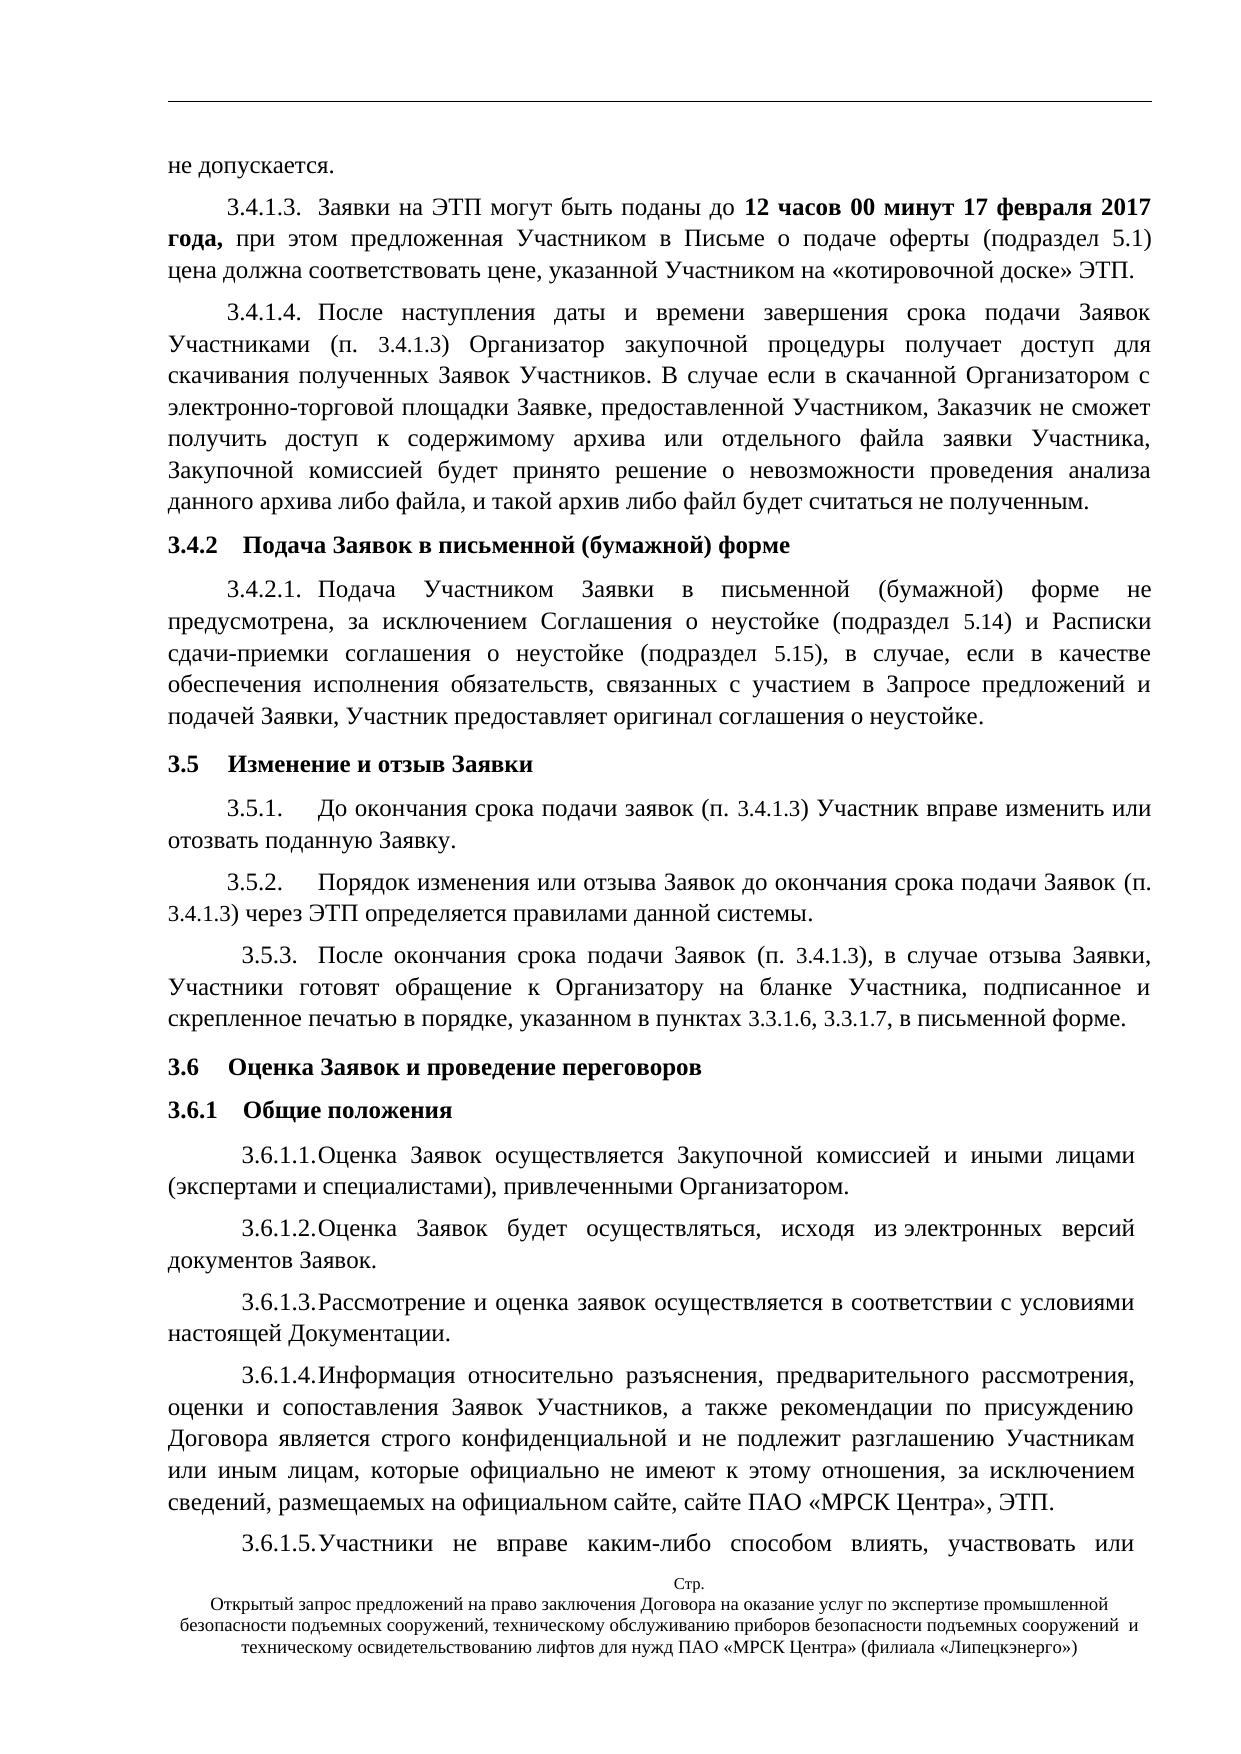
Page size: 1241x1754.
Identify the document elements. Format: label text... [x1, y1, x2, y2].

subtitle Оценка Заявок и проведение переговоров [168, 1052, 1152, 1080]
list Подача Участником Заявки в письменной (бумажной) форме не предусмотрена, за исключением Соглашения о неустойке (подраздел 5.14) и Расписки сдачи-приемки соглашения о неустойке (подраздел 5.15), в случае, если в качестве обеспечения исполнения обязательств, связанных с участием в Запросе предложений и подачей Заявки, Участник предоставляет оригинал соглашения о неустойке. [168, 574, 1152, 729]
list Оценка Заявок будет осуществляться, исходя из электронных версий документов Заявок. [168, 1213, 1135, 1273]
subtitle Подача Заявок в письменной (бумажной) форме [168, 531, 1152, 559]
list Оценка Заявок осуществляется Закупочной комиссией и иными лицами (экспертами и специалистами), привлеченными Организатором. [168, 1140, 1135, 1200]
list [168, 1528, 1135, 1557]
subtitle Общие положения [168, 1096, 1152, 1124]
subtitle Изменение и отзыв Заявки [168, 749, 1152, 778]
list После окончания срока подачи Заявок (п. 3.4.1.3), в случае отзыва Заявки, Участники готовят обращение к Организатору на бланке Участника, подписанное и скрепленное печатью в порядке, указанном в пунктах 3.3.1.6, 3.3.1.7, в письменной форме. [168, 940, 1152, 1032]
list После наступления даты и времени завершения срока подачи Заявок Участниками (п. 3.4.1.3) Организатор закупочной процедуры получает доступ для скачивания полученных Заявок Участников. В случае если в скачанной Организатором с электронно-торговой площадки Заявке, предоставленной Участником, Заказчик не сможет получить доступ к содержимому архива или отдельного файла заявки Участника, Закупочной комиссией будет принято решение о невозможности проведения анализа данного архива либо файла, и такой архив либо файл будет считаться не полученным. [168, 297, 1152, 515]
list Порядок изменения или отзыва Заявок до окончания срока подачи Заявок (п. 3.4.1.3) через ЭТП определяется правилами данной системы. [168, 867, 1152, 927]
list Заявки на ЭТП могут быть поданы до 12 часов 00 минут 17 февраля 2017 года, при этом предложенная Участником в Письме о подаче оферты (подраздел 5.1) цена должна соответствовать цене, указанной Участником на «котировочной доске» ЭТП. [168, 192, 1152, 284]
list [168, 150, 1152, 179]
list До окончания срока подачи заявок (п. 3.4.1.3) Участник вправе изменить или отозвать поданную Заявку. [168, 793, 1152, 853]
list Информация относительно разъяснения, предварительного рассмотрения, оценки и сопоставления Заявок Участников, а также рекомендации по присуждению Договора является строго конфиденциальной и не подлежит разглашению Участникам или иным лицам, которые официально не имеют к этому отношения, за исключением сведений, размещаемых на официальном сайте, сайте ПАО «МРСК Центра», ЭТП. [168, 1360, 1135, 1515]
list Рассмотрение и оценка заявок осуществляется в соответствии с условиями настоящей Документации. [168, 1287, 1135, 1347]
